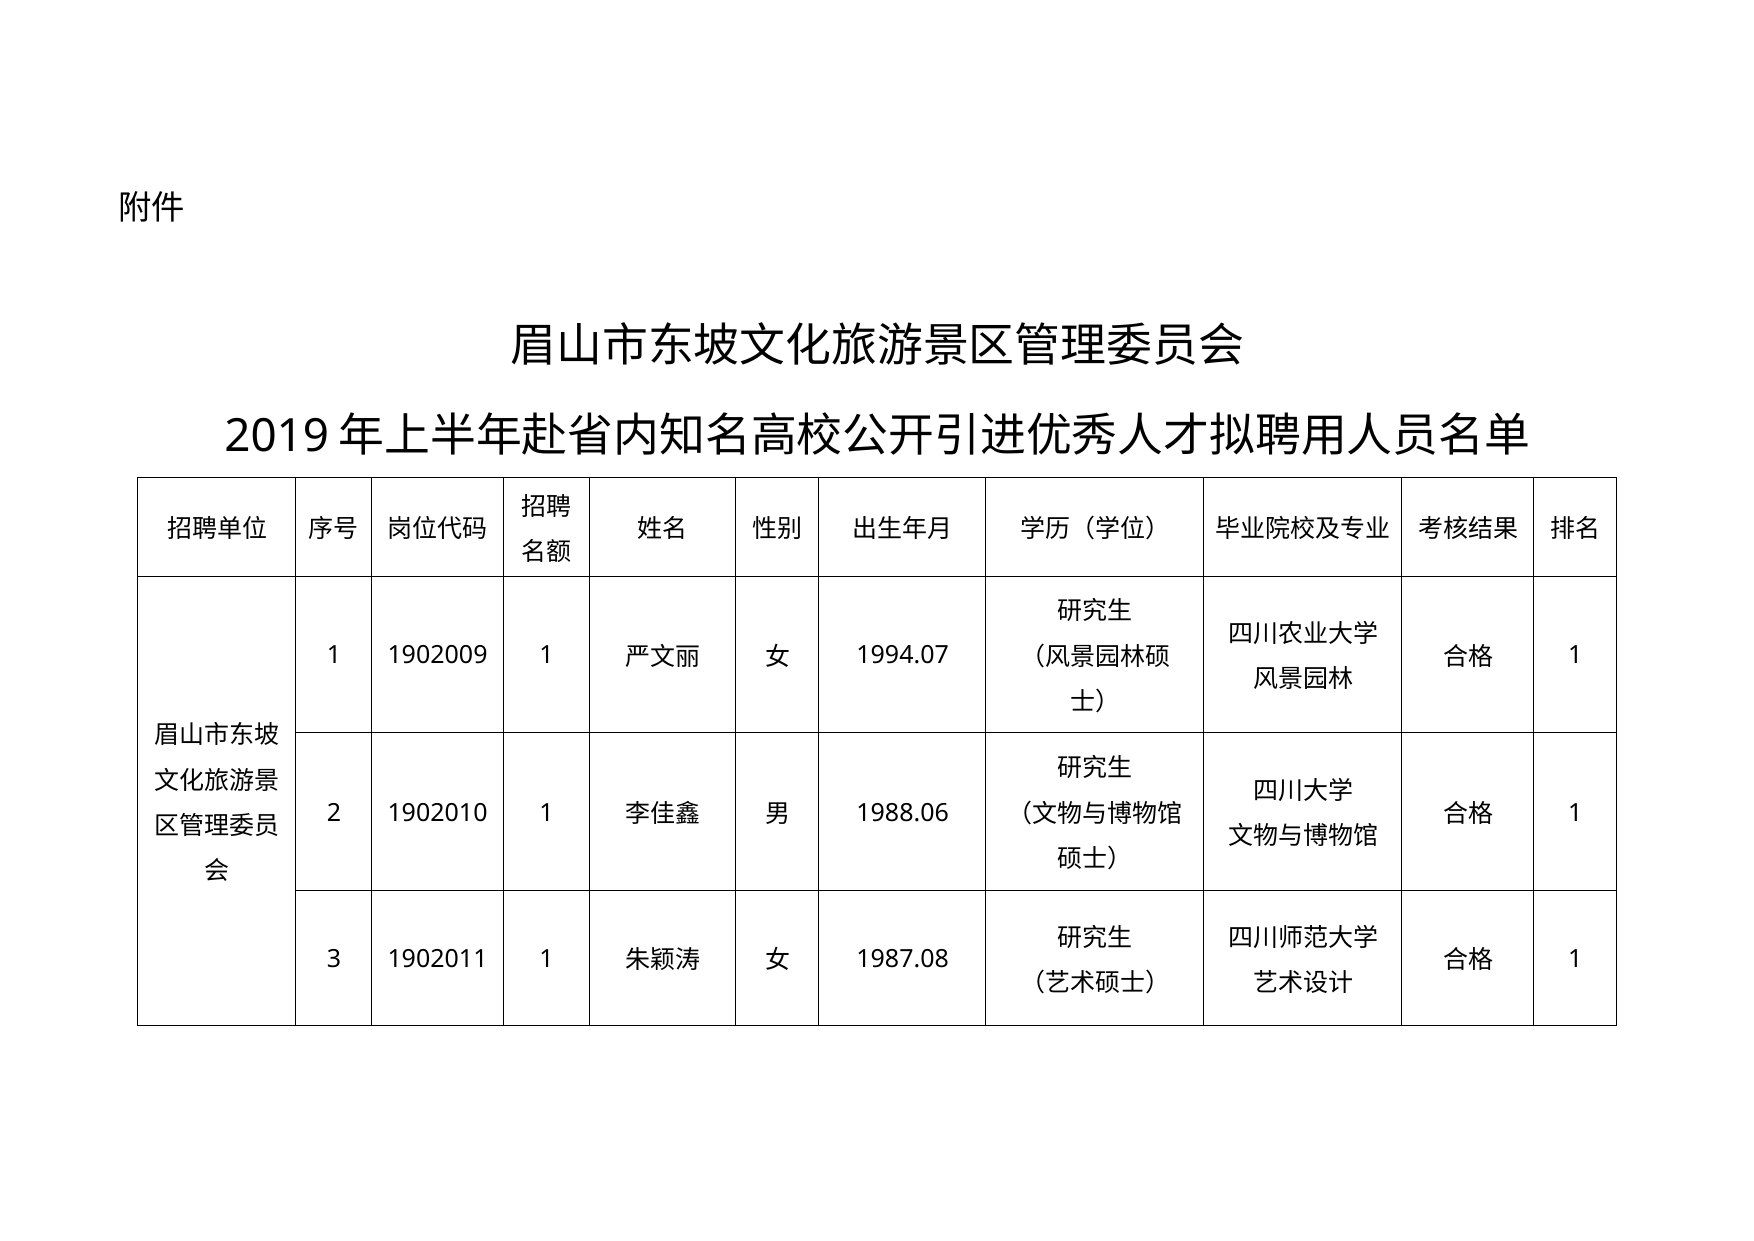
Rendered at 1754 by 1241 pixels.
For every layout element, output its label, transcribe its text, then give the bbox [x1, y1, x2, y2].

table_cell 研究生 （文物与博物馆硕士） [986, 733, 1203, 890]
table_cell 女 [736, 577, 818, 732]
table_header 考核结果 [1402, 478, 1533, 576]
table_header 学历（学位） [986, 478, 1203, 576]
table_cell 李佳鑫 [590, 733, 735, 890]
table_cell 研究生 （风景园林硕士） [986, 577, 1203, 732]
table_cell 1902011 [372, 891, 503, 1025]
table_cell 1 [504, 577, 589, 732]
table_header 序号 [296, 478, 371, 576]
table_cell 1 [504, 733, 589, 890]
table_cell 女 [736, 891, 818, 1025]
table_cell 3 [296, 891, 371, 1025]
table_cell 朱颖涛 [590, 891, 735, 1025]
text 眉山市东坡文化旅游景区管理委员会 [118, 296, 1636, 386]
table_cell 1994.07 [819, 577, 985, 732]
table_header 出生年月 [819, 478, 985, 576]
table_header 岗位代码 [372, 478, 503, 576]
table_cell 男 [736, 733, 818, 890]
text 2019年上半年赴省内知名高校公开引进优秀人才拟聘用人员名单 [118, 386, 1636, 477]
table_header 招聘名额 [504, 478, 589, 576]
table_cell 眉山市东坡文化旅游景区管理委员会 [138, 577, 295, 1025]
table_cell 合格 [1402, 577, 1533, 732]
table_cell 研究生 （艺术硕士） [986, 891, 1203, 1025]
table_cell 1902010 [372, 733, 503, 890]
table_cell 四川大学 文物与博物馆 [1204, 733, 1401, 890]
table_header 毕业院校及专业 [1204, 478, 1401, 576]
table_cell 1 [504, 891, 589, 1025]
table_cell 1 [1534, 891, 1616, 1025]
table_header 排名 [1534, 478, 1616, 576]
table_cell 1987.08 [819, 891, 985, 1025]
table_cell 1 [1534, 577, 1616, 732]
table_cell 合格 [1402, 733, 1533, 890]
table_cell 严文丽 [590, 577, 735, 732]
table_cell 1902009 [372, 577, 503, 732]
table_cell 四川师范大学 艺术设计 [1204, 891, 1401, 1025]
table_cell 四川农业大学 风景园林 [1204, 577, 1401, 732]
table_cell 2 [296, 733, 371, 890]
table_cell 1 [1534, 733, 1616, 890]
table_header 姓名 [590, 478, 735, 576]
table_cell 1 [296, 577, 371, 732]
text 附件 [118, 160, 1636, 250]
table_cell 1988.06 [819, 733, 985, 890]
table_header 招聘单位 [138, 478, 295, 576]
table_cell 合格 [1402, 891, 1533, 1025]
table_header 性别 [736, 478, 818, 576]
